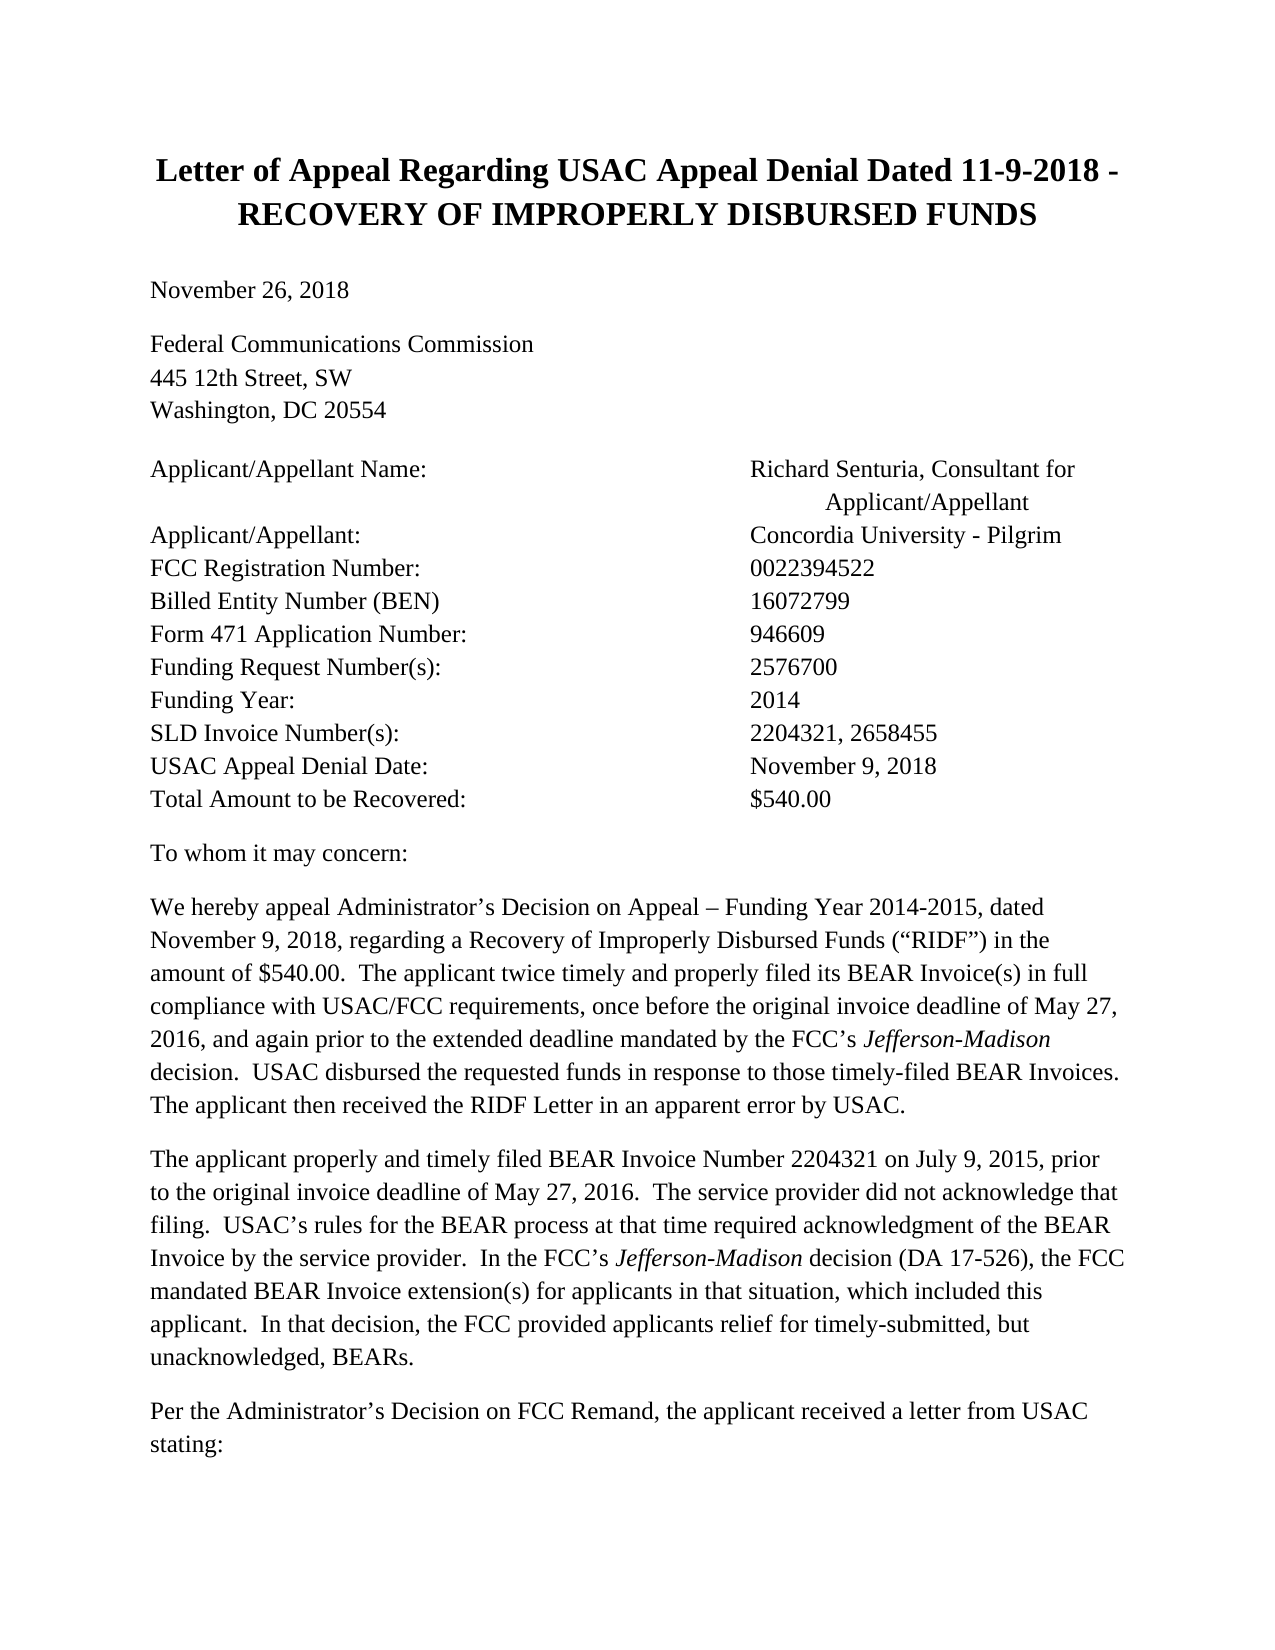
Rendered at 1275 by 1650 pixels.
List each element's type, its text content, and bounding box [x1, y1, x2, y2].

text Per the Administrator’s Decision on FCC Remand, the applicant received a letter from USAC stating: [150, 1396, 1125, 1458]
text Letter of Appeal Regarding USAC Appeal Denial Dated 11-9-2018 - RECOVERY OF IMPROPERLY DISBURSED FUNDS [150, 150, 1125, 232]
text To whom it may concern: [150, 838, 1125, 867]
text November 26, 2018 [150, 276, 1125, 304]
text Applicant/Appellant Name: Richard Senturia, Consultant for Applicant/Appellant Applicant/Appellant: Concordia University - Pilgrim FCC Registration Number: 0022394522 Billed Entity Number (BEN) 16072799 Form 471 Application Number: 946609 Funding Request Number(s): 2576700 Funding Year: 2014 SLD Invoice Number(s): 2204321, 2658455 USAC Appeal Denial Date: November 9, 2018 Total Amount to be Recovered: $540.00 [150, 329, 1125, 813]
text We hereby appeal Administrator’s Decision on Appeal – Funding Year 2014-2015, dated November 9, 2018, regarding a Recovery of Improperly Disbursed Funds (“RIDF”) in the amount of $540.00. The applicant twice timely and properly filed its BEAR Invoice(s) in full compliance with USAC/FCC requirements, once before the original invoice deadline of May 27, 2016, and again prior to the extended deadline mandated by the FCC’s Jefferson-Madison decision. USAC disbursed the requested funds in response to those timely-filed BEAR Invoices. The applicant then received the RIDF Letter in an apparent error by USAC. [150, 892, 1125, 1119]
text The applicant properly and timely filed BEAR Invoice Number 2204321 on July 9, 2015, prior to the original invoice deadline of May 27, 2016. The service provider did not acknowledge that filing. USAC’s rules for the BEAR process at that time required acknowledgment of the BEAR Invoice by the service provider. In the FCC’s Jefferson-Madison decision (DA 17-526), the FCC mandated BEAR Invoice extension(s) for applicants in that situation, which included this applicant. In that decision, the FCC provided applicants relief for timely-submitted, but unacknowledged, BEARs. [150, 1144, 1125, 1371]
